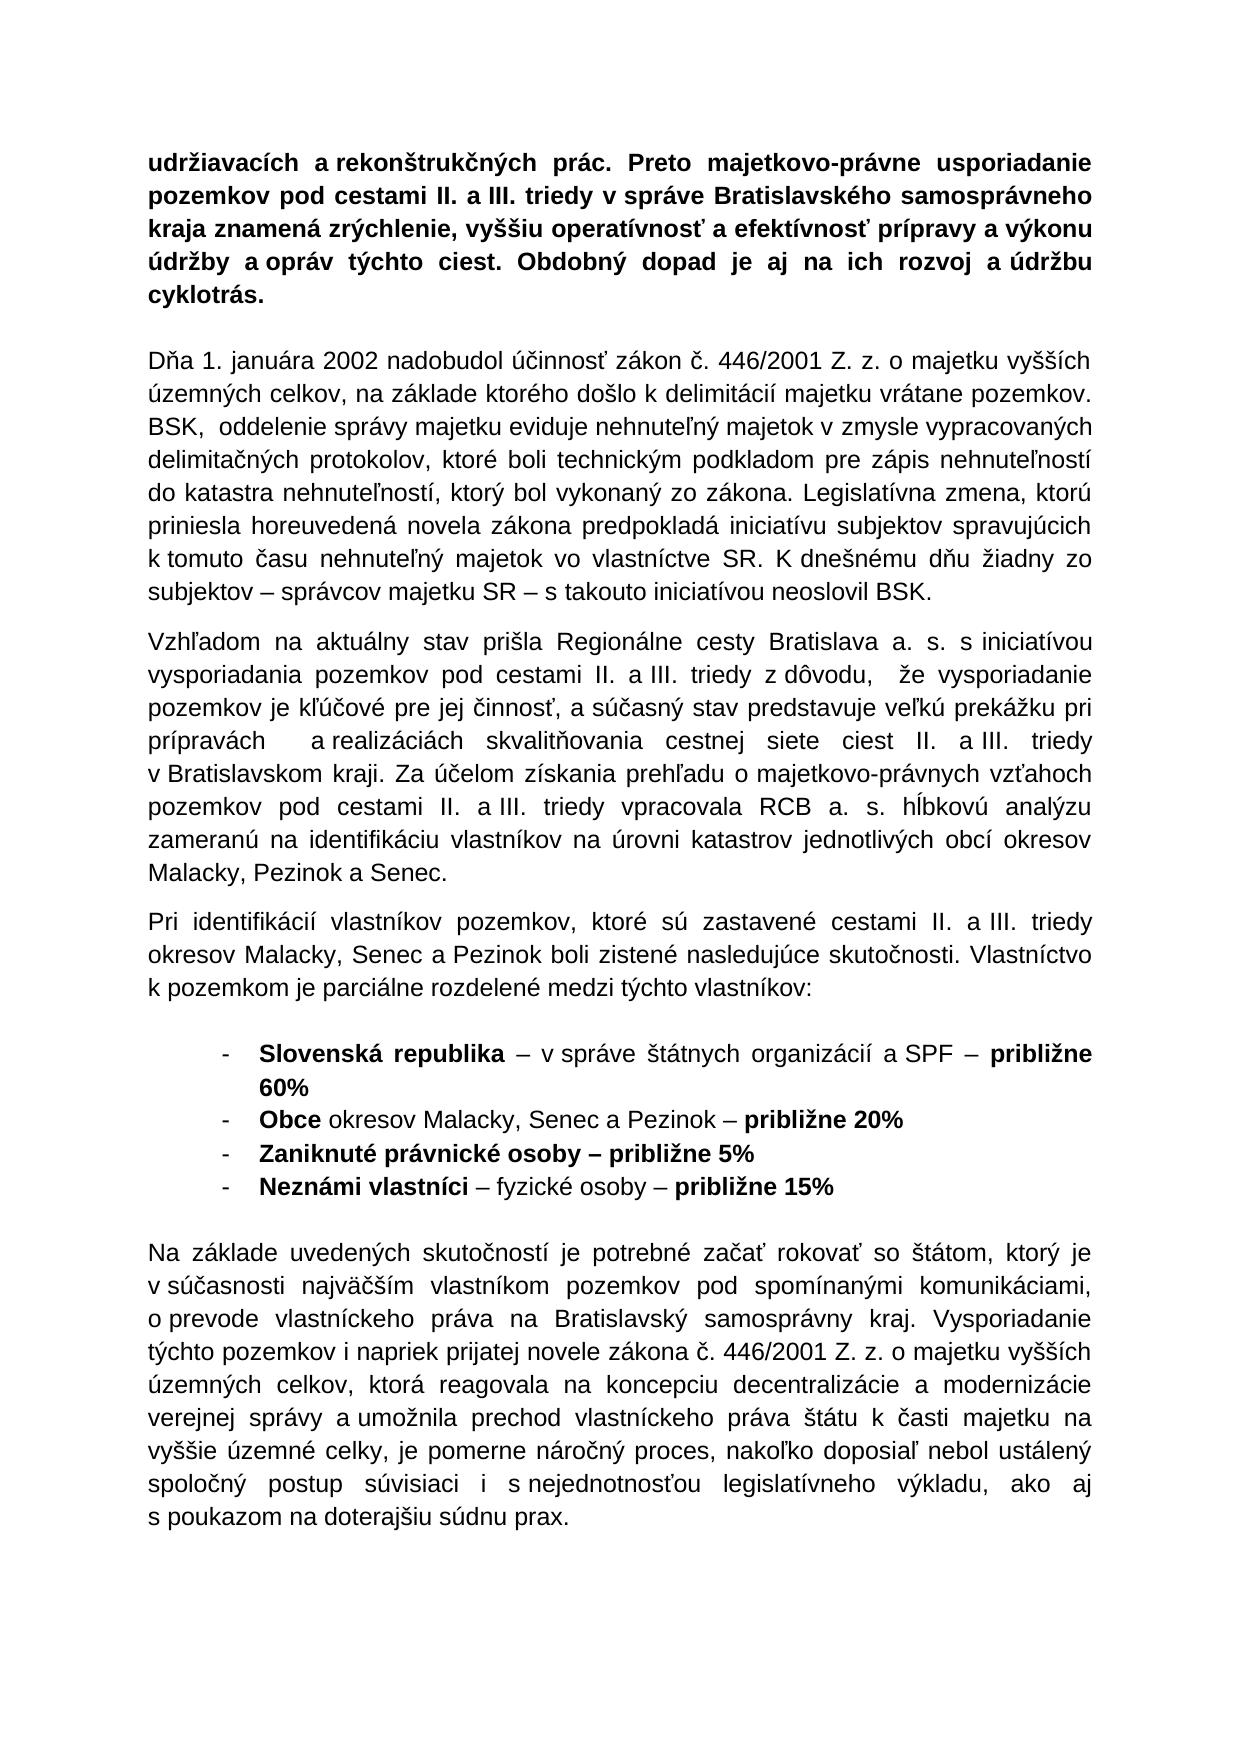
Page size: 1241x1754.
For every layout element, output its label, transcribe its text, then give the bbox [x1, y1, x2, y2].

text Na základe uvedených skutočností je potrebné začať rokovať so štátom, ktorý je v súčasnosti najväčším vlastníkom pozemkov pod spomínanými komunikáciami, o prevode vlastníckeho práva na Bratislavský samosprávny kraj. Vysporiadanie týchto pozemkov i napriek prijatej novele zákona č. 446/2001 Z. z. o majetku vyšších územných celkov, ktorá reagovala na koncepciu decentralizácie a modernizácie verejnej správy a umožnila prechod vlastníckeho práva štátu k časti majetku na vyššie územné celky, je pomerne náročný proces, nakoľko doposiaľ nebol ustálený spoločný postup súvisiaci i s nejednotnosťou legislatívneho výkladu, ako aj s poukazom na doterajšiu súdnu prax. [148, 1238, 1093, 1531]
text Pri identifikácií vlastníkov pozemkov, ktoré sú zastavené cestami II. a III. triedy okresov Malacky, Senec a Pezinok boli zistené nasledujúce skutočnosti. Vlastníctvo k pozemkom je parciálne rozdelené medzi týchto vlastníkov: [148, 907, 1093, 1002]
list Slovenská republika – v správe štátnych organizácií a SPF – približne 60% [221, 1039, 1093, 1101]
text Vzhľadom na aktuálny stav prišla Regionálne cesty Bratislava a. s. s iniciatívou vysporiadania pozemkov pod cestami II. a III. triedy z dôvodu, že vysporiadanie pozemkov je kľúčové pre jej činnosť, a súčasný stav predstavuje veľkú prekážku pri prípravách a realizáciách skvalitňovania cestnej siete ciest II. a III. triedy v Bratislavskom kraji. Za účelom získania prehľadu o majetkovo-právnych vzťahoch pozemkov pod cestami II. a III. triedy vpracovala RCB a. s. hĺbkovú analýzu zameranú na identifikáciu vlastníkov na úrovni katastrov jednotlivých obcí okresov Malacky, Pezinok a Senec. [148, 627, 1093, 886]
list Obce okresov Malacky, Senec a Pezinok – približne 20% [221, 1106, 1093, 1134]
list Neznámi vlastníci – fyzické osoby – približne 15% [221, 1172, 1093, 1200]
list Zaniknuté právnické osoby – približne 5% [221, 1138, 1093, 1167]
text Dňa 1. januára 2002 nadobudol účinnosť zákon č. 446/2001 Z. z. o majetku vyšších územných celkov, na základe ktorého došlo k delimitácií majetku vrátane pozemkov. BSK, oddelenie správy majetku eviduje nehnuteľný majetok v zmysle vypracovaných delimitačných protokolov, ktoré boli technickým podkladom pre zápis nehnuteľností do katastra nehnuteľností, ktorý bol vykonaný zo zákona. Legislatívna zmena, ktorú priniesla horeuvedená novela zákona predpokladá iniciatívu subjektov spravujúcich k tomuto času nehnuteľný majetok vo vlastníctve SR. K dnešnému dňu žiadny zo subjektov – správcov majetku SR – s takouto iniciatívou neoslovil BSK. [148, 346, 1093, 606]
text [148, 148, 1093, 308]
